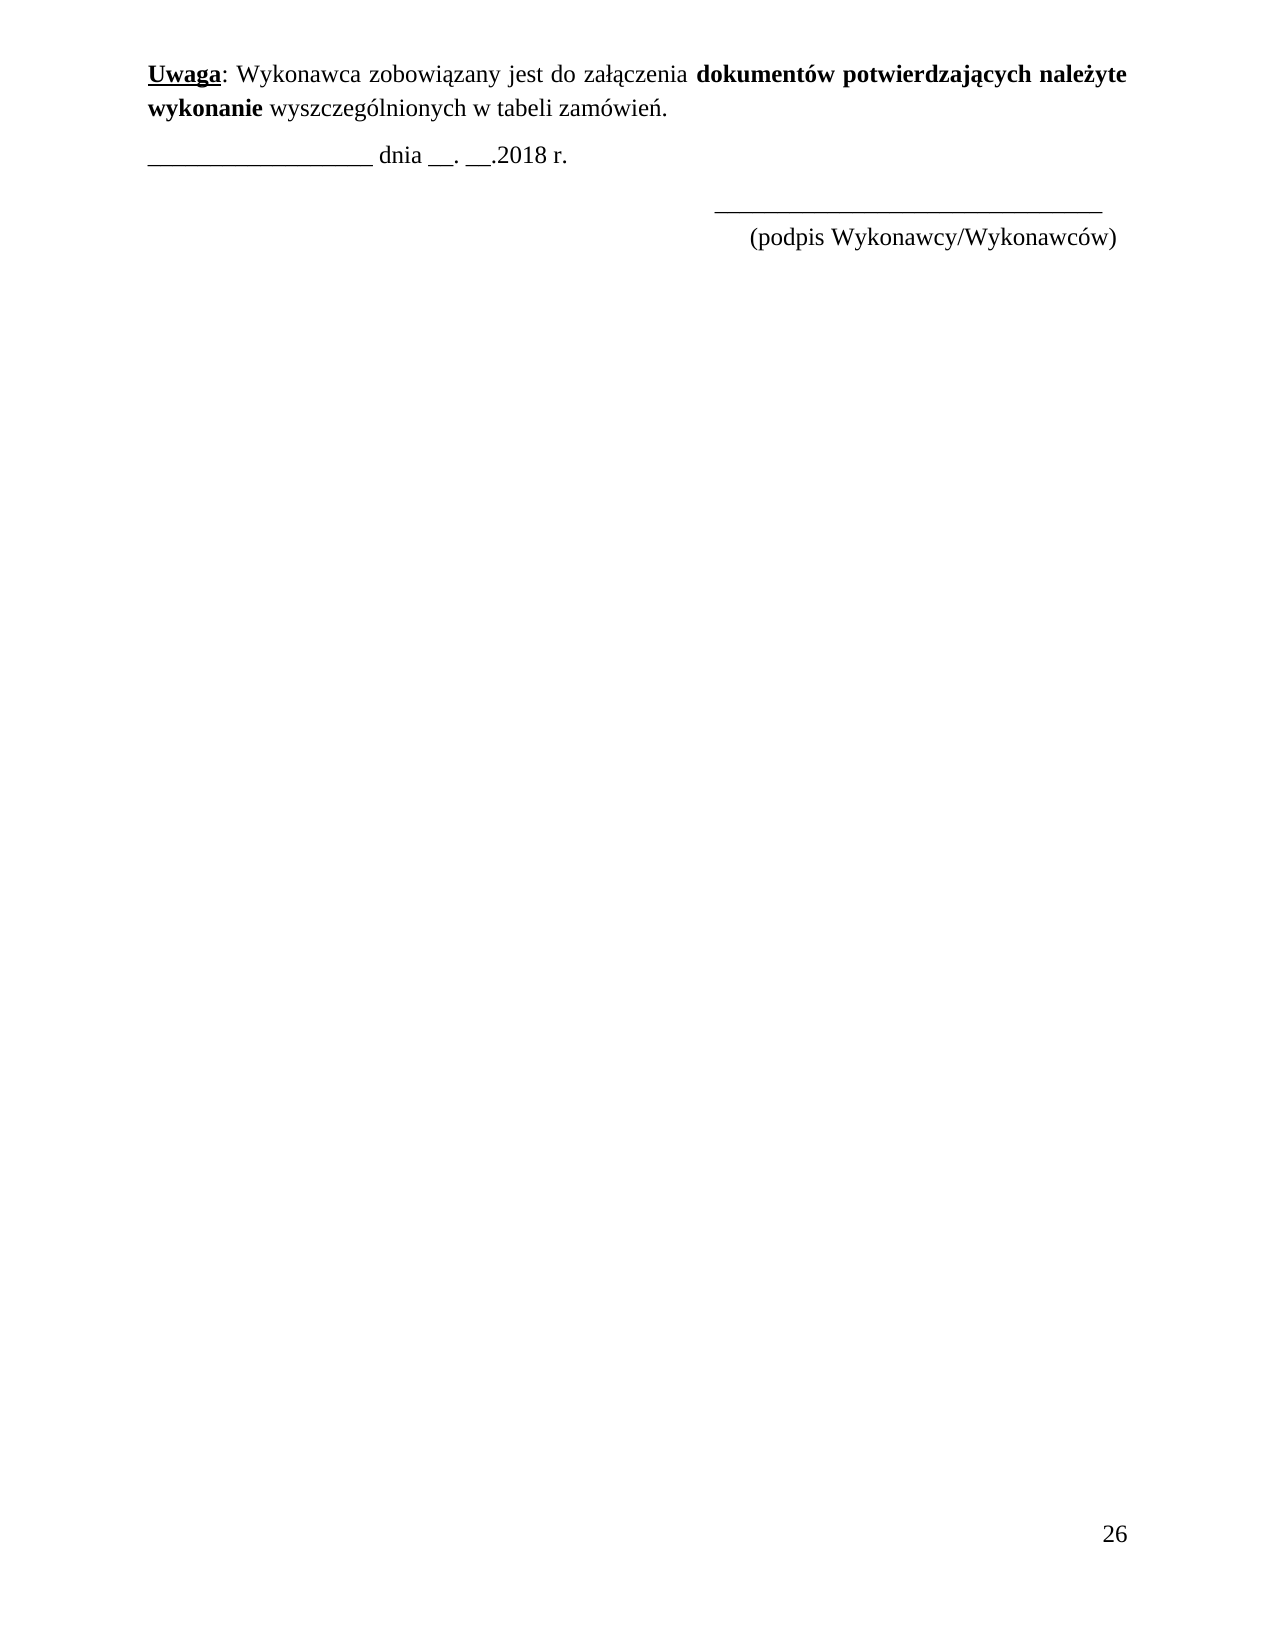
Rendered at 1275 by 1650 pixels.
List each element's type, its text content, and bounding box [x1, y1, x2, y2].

text _______________________________ [148, 187, 1127, 216]
text __________________ dnia __. __.2018 r. [148, 141, 1127, 169]
text (podpis Wykonawcy/Wykonawców) [270, 222, 1127, 251]
text Uwaga: Wykonawca zobowiązany jest do załączenia dokumentów potwierdzających należyte wykonanie wyszczególnionych w tabeli zamówień. [148, 59, 1127, 122]
